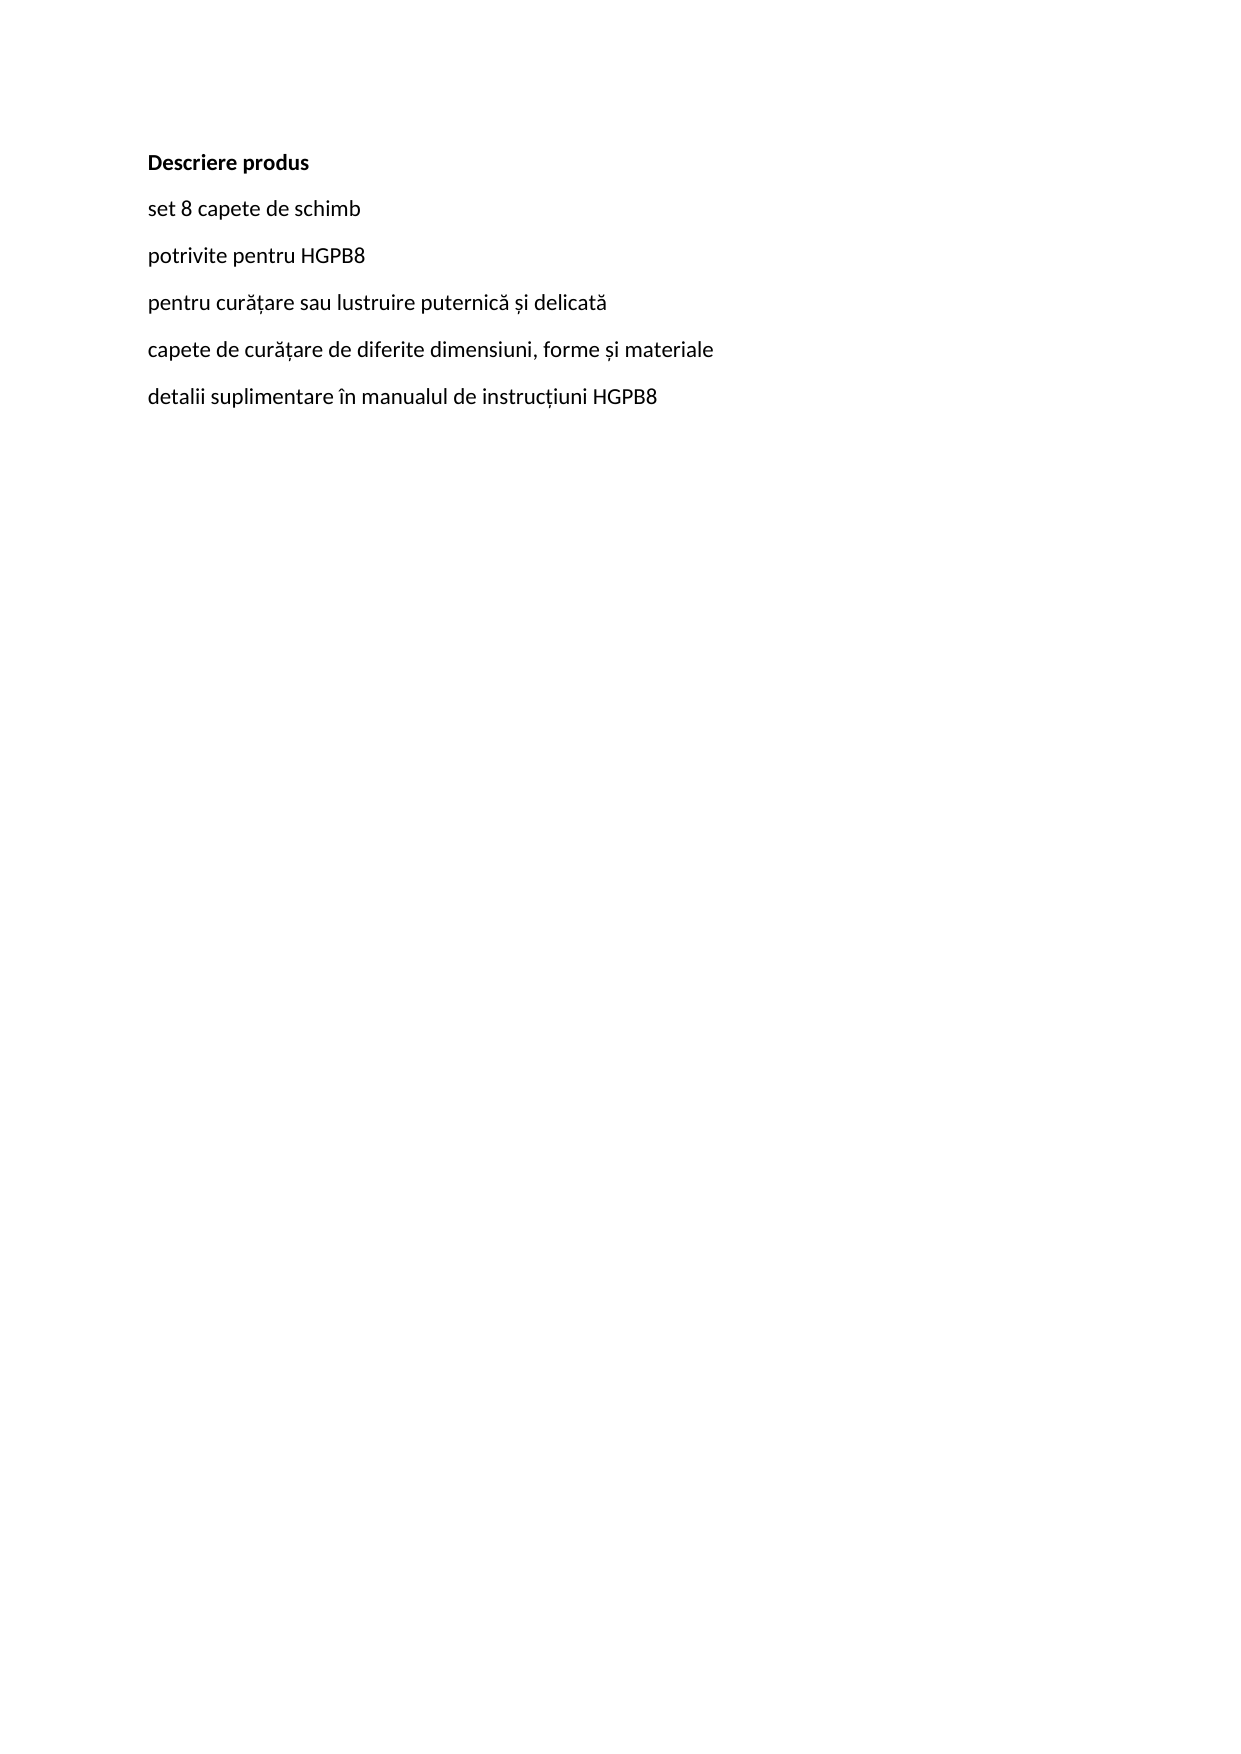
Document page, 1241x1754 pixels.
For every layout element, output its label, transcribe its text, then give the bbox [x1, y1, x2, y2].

text capete de curățare de diferite dimensiuni, forme și materiale [148, 335, 1093, 363]
text Descriere produs [148, 148, 1093, 176]
text set 8 capete de schimb [148, 194, 1093, 222]
text detalii suplimentare în manualul de instrucțiuni HGPB8 [148, 382, 1093, 410]
text pentru curățare sau lustruire puternică și delicată [148, 288, 1093, 316]
text potrivite pentru HGPB8 [148, 241, 1093, 269]
